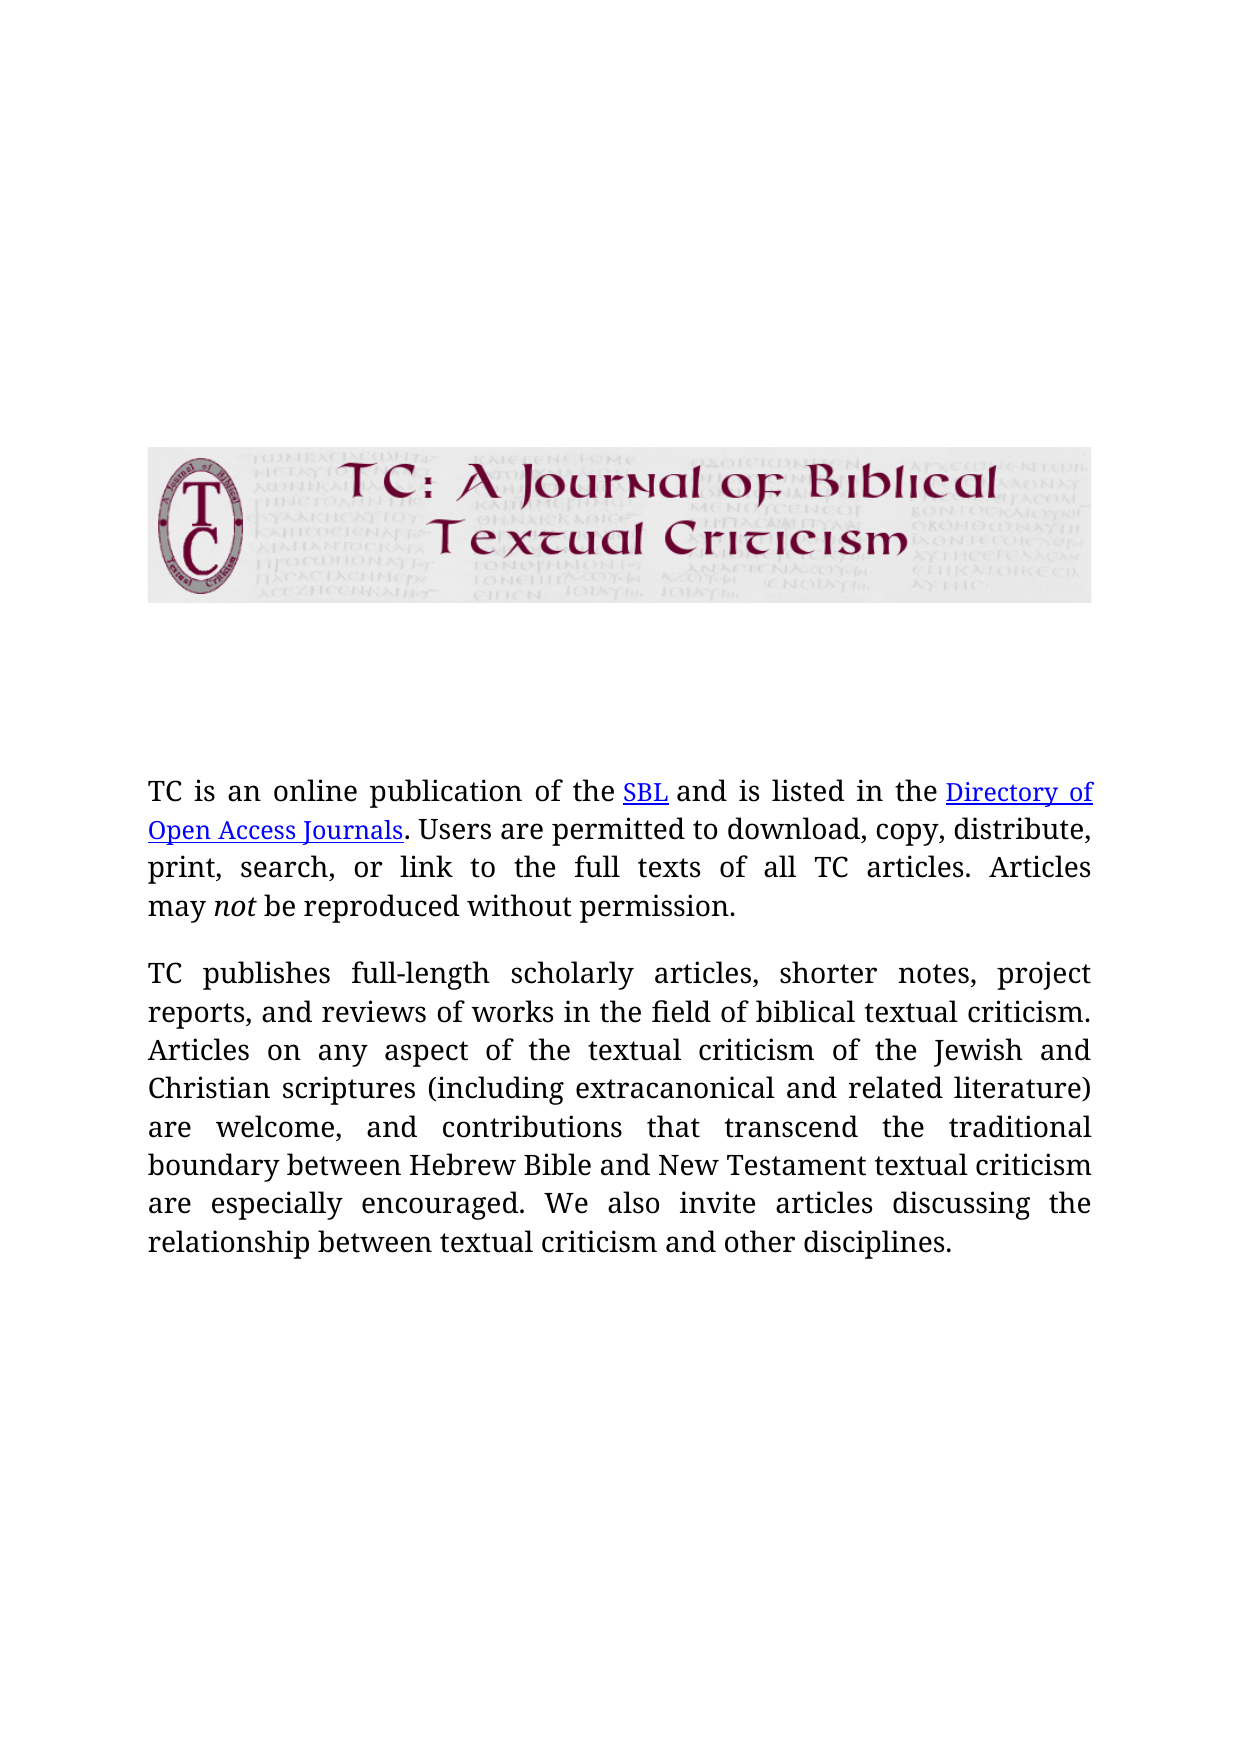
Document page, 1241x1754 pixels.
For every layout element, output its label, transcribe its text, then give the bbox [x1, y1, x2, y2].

text TC is an online publication of the SBL and is listed in the Directory of Open Access Journals. Users are permitted to download, copy, distribute, print, search, or link to the full texts of all TC articles. Articles may not be reproduced without permission. [148, 771, 1093, 924]
picture [147, 447, 1092, 603]
text TC publishes full-length scholarly articles, shorter notes, project reports, and reviews of works in the field of biblical textual criticism. Articles on any aspect of the textual criticism of the Jewish and Christian scriptures (including extracanonical and related literature) are welcome, and contributions that transcend the traditional boundary between Hebrew Bible and New Testament textual criticism are especially encouraged. We also invite articles discussing the relationship between textual criticism and other disciplines. [148, 954, 1093, 1260]
